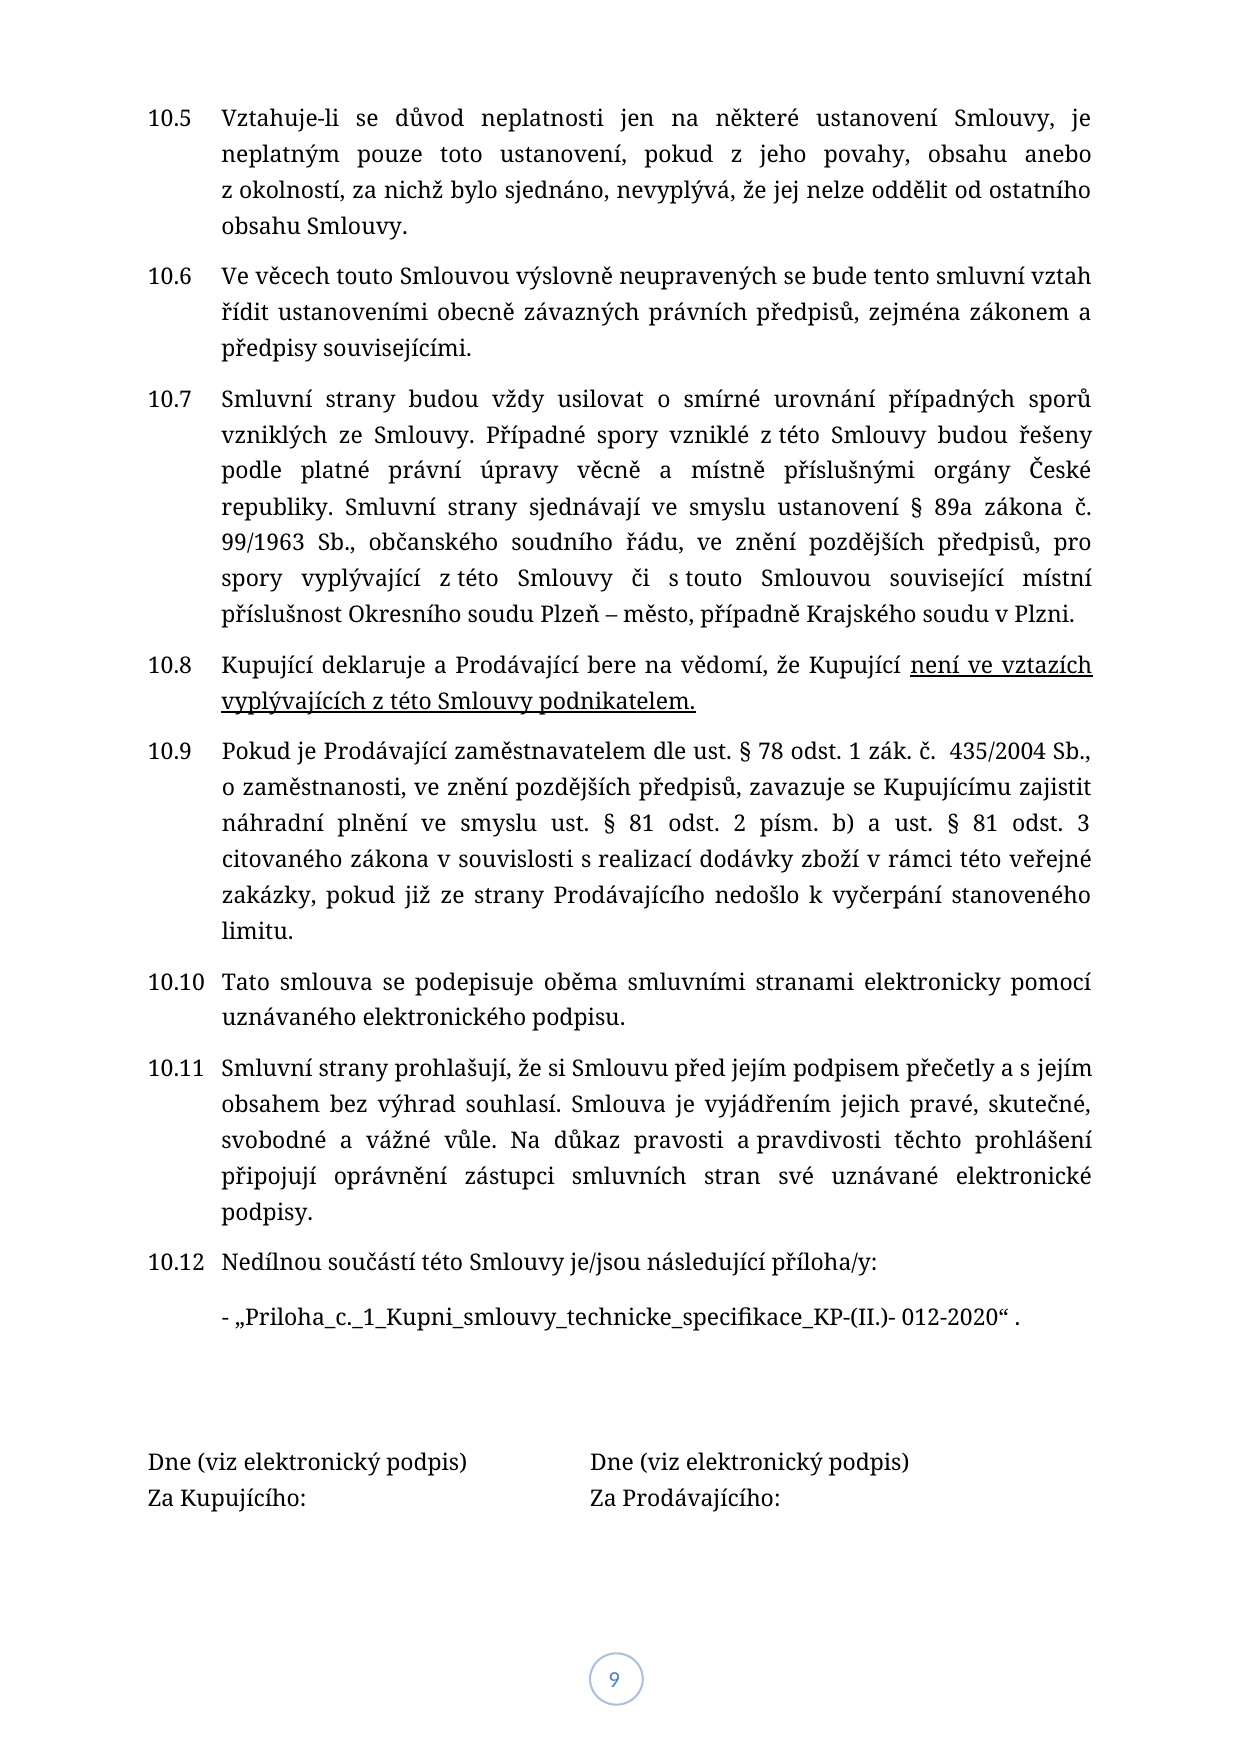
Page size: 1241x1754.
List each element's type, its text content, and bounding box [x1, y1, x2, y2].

text 10.11 Smluvní strany prohlašují, že si Smlouvu před jejím podpisem přečetly a s jejím obsahem bez výhrad souhlasí. Smlouva je vyjádřením jejich pravé, skutečné, svobodné a vážné vůle. Na důkaz pravosti a pravdivosti těchto prohlášení připojují oprávnění zástupci smluvních stran své uznávané elektronické podpisy. [148, 1052, 1092, 1227]
text 10.10 Tato smlouva se podepisuje oběma smluvními stranami elektronicky pomocí uznávaného elektronického podpisu. [148, 965, 1092, 1033]
text 10.6 Ve věcech touto Smlouvou výslovně neupravených se bude tento smluvní vztah řídit ustanoveními obecně závazných právních předpisů, zejména zákonem a předpisy souvisejícími. [148, 260, 1092, 363]
text 10.12 Nedílnou součástí této Smlouvy je/jsou následující příloha/y: [148, 1246, 1092, 1277]
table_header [579, 1446, 1054, 1589]
text - „Priloha_c._1_Kupni_smlouvy_technicke_specifikace_KP-(II.)- 012-2020“ . [222, 1301, 1092, 1332]
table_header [136, 1446, 579, 1589]
text 10.8 Kupující deklaruje a Prodávající bere na vědomí, že Kupující není ve vztazích vyplývajících z této Smlouvy podnikatelem. [148, 649, 1092, 716]
text 10.9 Pokud je Prodávající zaměstnavatelem dle ust. § 78 odst. 1 zák. č. 435/2004 Sb., o zaměstnanosti, ve znění pozdějších předpisů, zavazuje se Kupujícímu zajistit náhradní plnění ve smyslu ust. § 81 odst. 2 písm. b) a ust. § 81 odst. 3 citovaného zákona v souvislosti s realizací dodávky zboží v rámci této veřejné zakázky, pokud již ze strany Prodávajícího nedošlo k vyčerpání stanoveného limitu. [148, 735, 1092, 946]
text 10.5 Vztahuje-li se důvod neplatnosti jen na některé ustanovení Smlouvy, je neplatným pouze toto ustanovení, pokud z jeho povahy, obsahu anebo z okolností, za nichž bylo sjednáno, nevyplývá, že jej nelze oddělit od ostatního obsahu Smlouvy. [148, 102, 1092, 241]
text 10.7 Smluvní strany budou vždy usilovat o smírné urovnání případných sporů vzniklých ze Smlouvy. Případné spory vzniklé z této Smlouvy budou řešeny podle platné právní úpravy věcně a místně příslušnými orgány České republiky. Smluvní strany sjednávají ve smyslu ustanovení § 89a zákona č. 99/1963 Sb., občanského soudního řádu, ve znění pozdějších předpisů, pro spory vyplývající z této Smlouvy či s touto Smlouvou související místní příslušnost Okresního soudu Plzeň – město, případně Krajského soudu v Plzni. [148, 383, 1092, 629]
